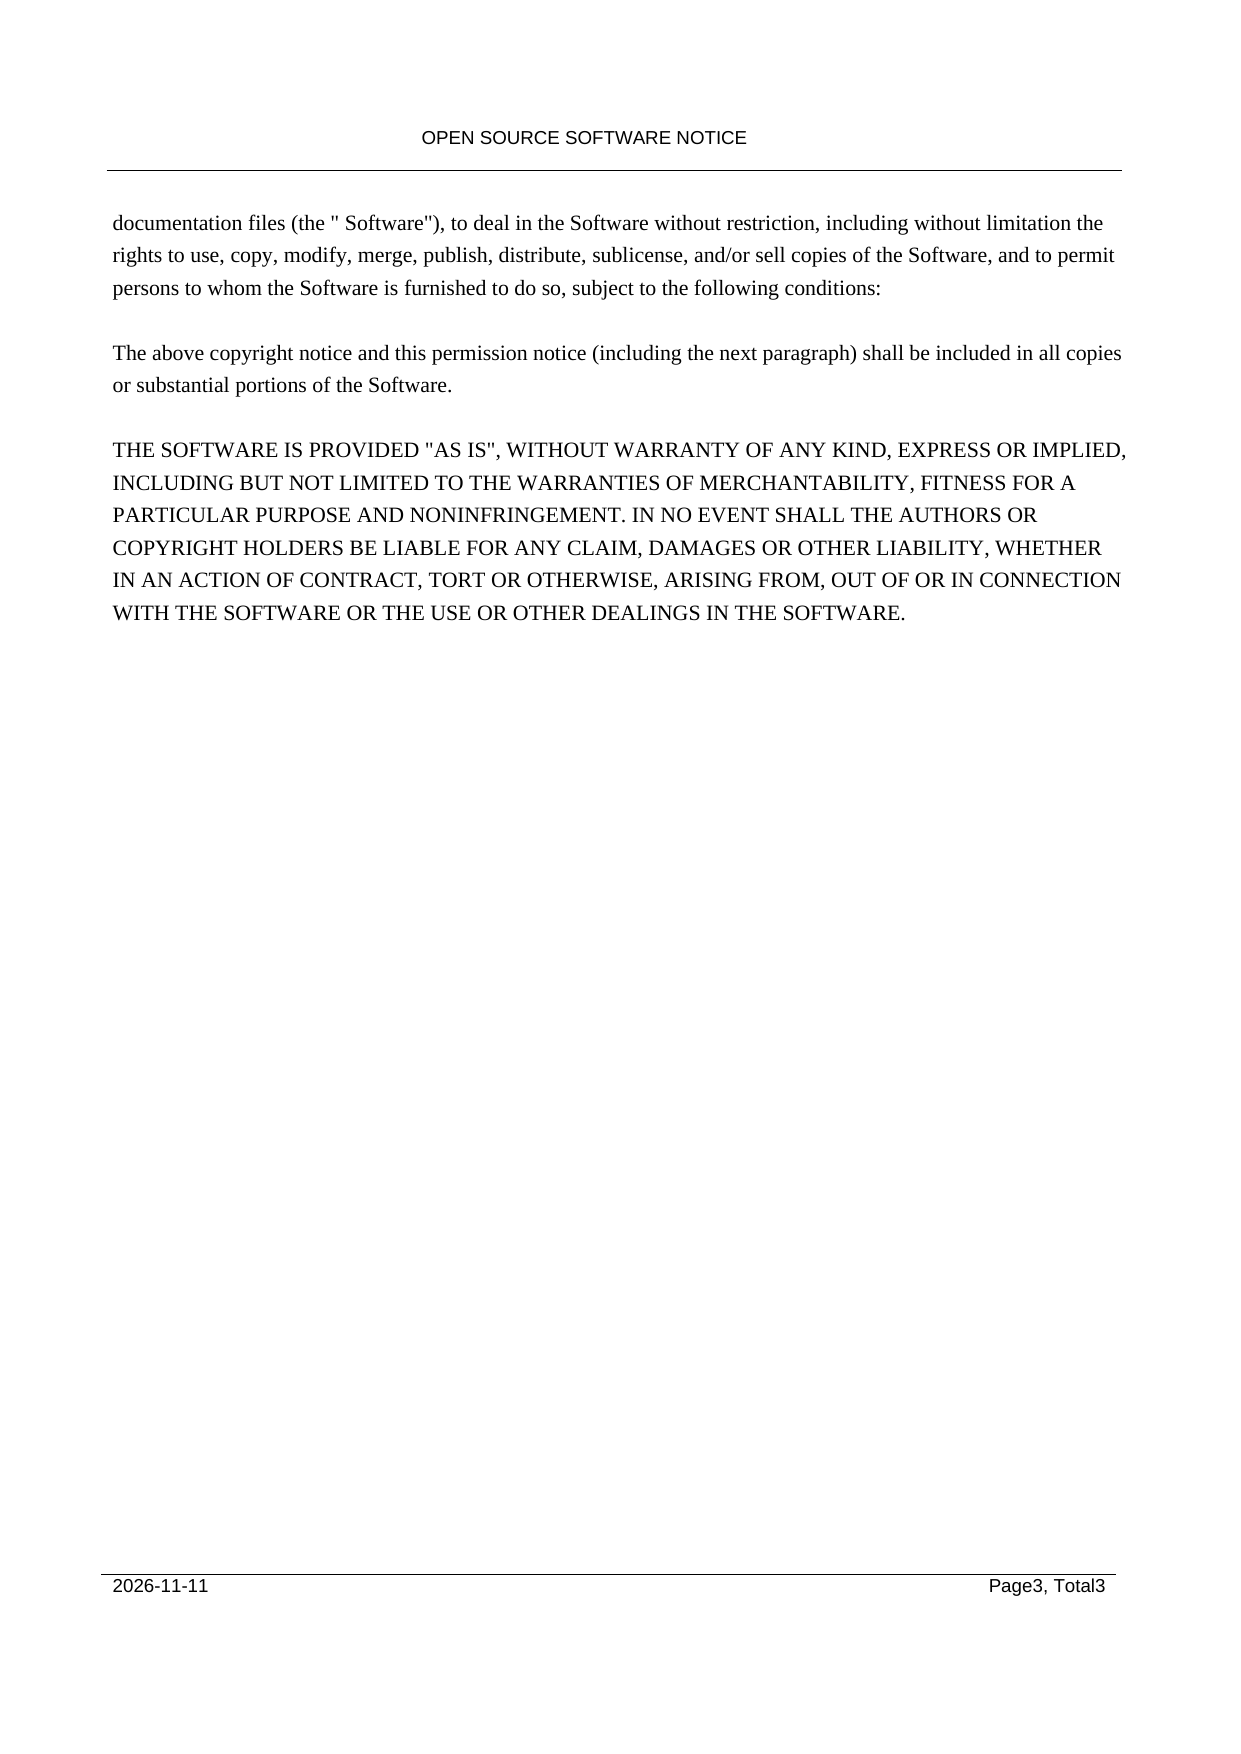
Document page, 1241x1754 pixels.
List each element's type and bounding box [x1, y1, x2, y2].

text [112, 206, 1128, 661]
